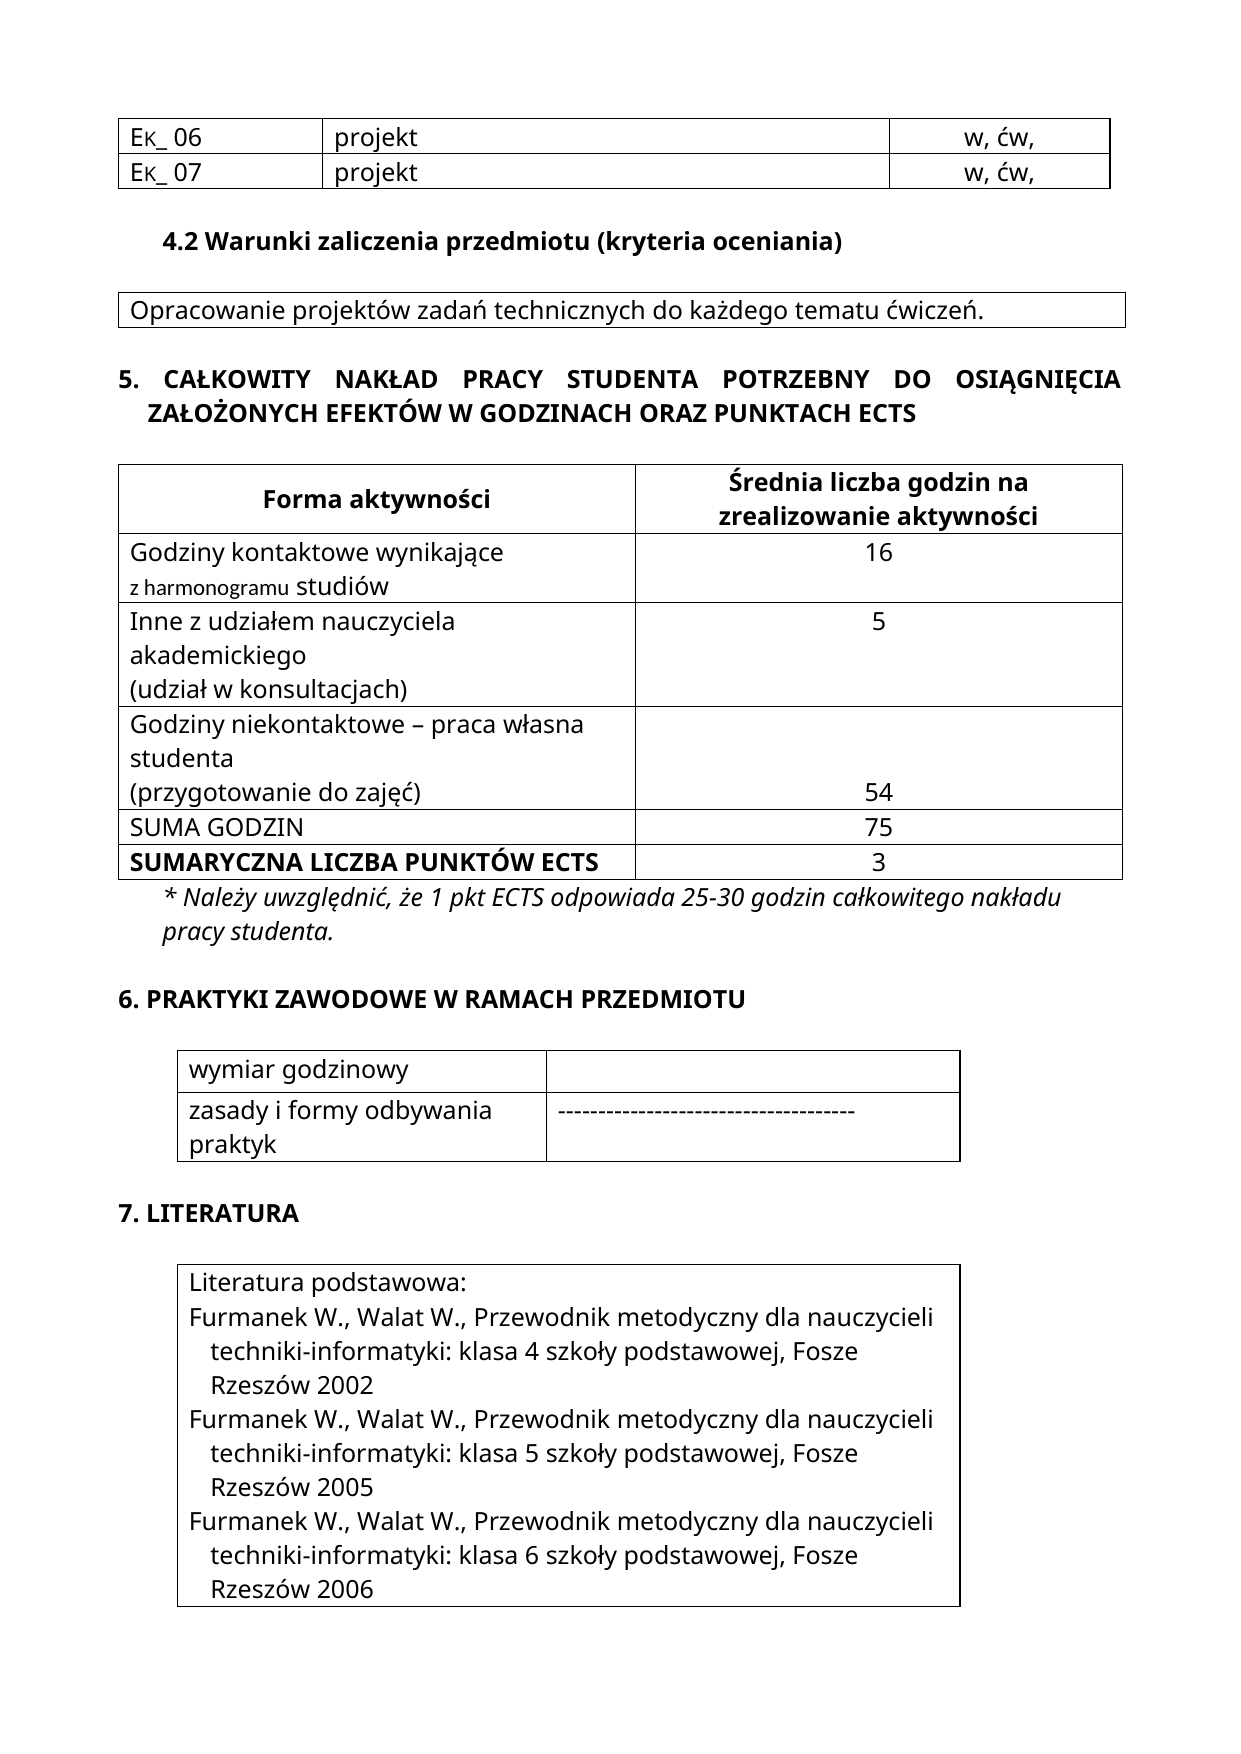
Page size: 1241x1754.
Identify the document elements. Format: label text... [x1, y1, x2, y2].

table_cell w, ćw, [890, 119, 1109, 153]
text 7. LITERATURA [118, 1196, 1122, 1230]
table_cell SUMARYCZNA LICZBA PUNKTÓW ECTS [119, 845, 635, 879]
table_cell SUMA GODZIN [119, 810, 635, 844]
table_cell Inne z udziałem nauczyciela akademickiego (udział w konsultacjach) [119, 603, 635, 706]
text 4.2 Warunki zaliczenia przedmiotu (kryteria oceniania) [162, 223, 1122, 257]
table_cell ------------------------------------- [547, 1093, 959, 1161]
table_cell 16 [636, 534, 1122, 602]
table_cell 75 [636, 810, 1122, 844]
text 6. PRAKTYKI ZAWODOWE W RAMACH PRZEDMIOTU [118, 982, 1122, 1016]
table_header Forma aktywności [119, 465, 635, 533]
table_header Średnia liczba godzin na zrealizowanie aktywności [636, 465, 1122, 533]
table_cell Ek_ 07 [119, 154, 322, 188]
table_cell w, ćw, [890, 154, 1109, 188]
table_cell zasady i formy odbywania praktyk [178, 1093, 546, 1161]
table_header [547, 1051, 959, 1092]
table_cell projekt [323, 119, 889, 153]
table_cell Godziny kontaktowe wynikające z harmonogramu studiów [119, 534, 635, 602]
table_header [178, 1265, 959, 1606]
text 5. CAŁKOWITY NAKŁAD PRACY STUDENTA POTRZEBNY DO OSIĄGNIĘCIA ZAŁOŻONYCH EFEKTÓW W GODZINACH ORAZ PUNKTACH ECTS [118, 362, 1122, 430]
table_header Opracowanie projektów zadań technicznych do każdego tematu ćwiczeń. [119, 293, 1125, 327]
table_cell 5 [636, 603, 1122, 706]
table_header wymiar godzinowy [178, 1051, 546, 1092]
table_cell projekt [323, 154, 889, 188]
text * Należy uwzględnić, że 1 pkt ECTS odpowiada 25-30 godzin całkowitego nakładu pracy studenta. [162, 880, 1122, 948]
table_cell 3 [636, 845, 1122, 879]
table_cell Ek_ 06 [119, 119, 322, 153]
table_cell 54 [636, 707, 1122, 809]
table_cell Godziny niekontaktowe – praca własna studenta (przygotowanie do zajęć) [119, 707, 635, 809]
